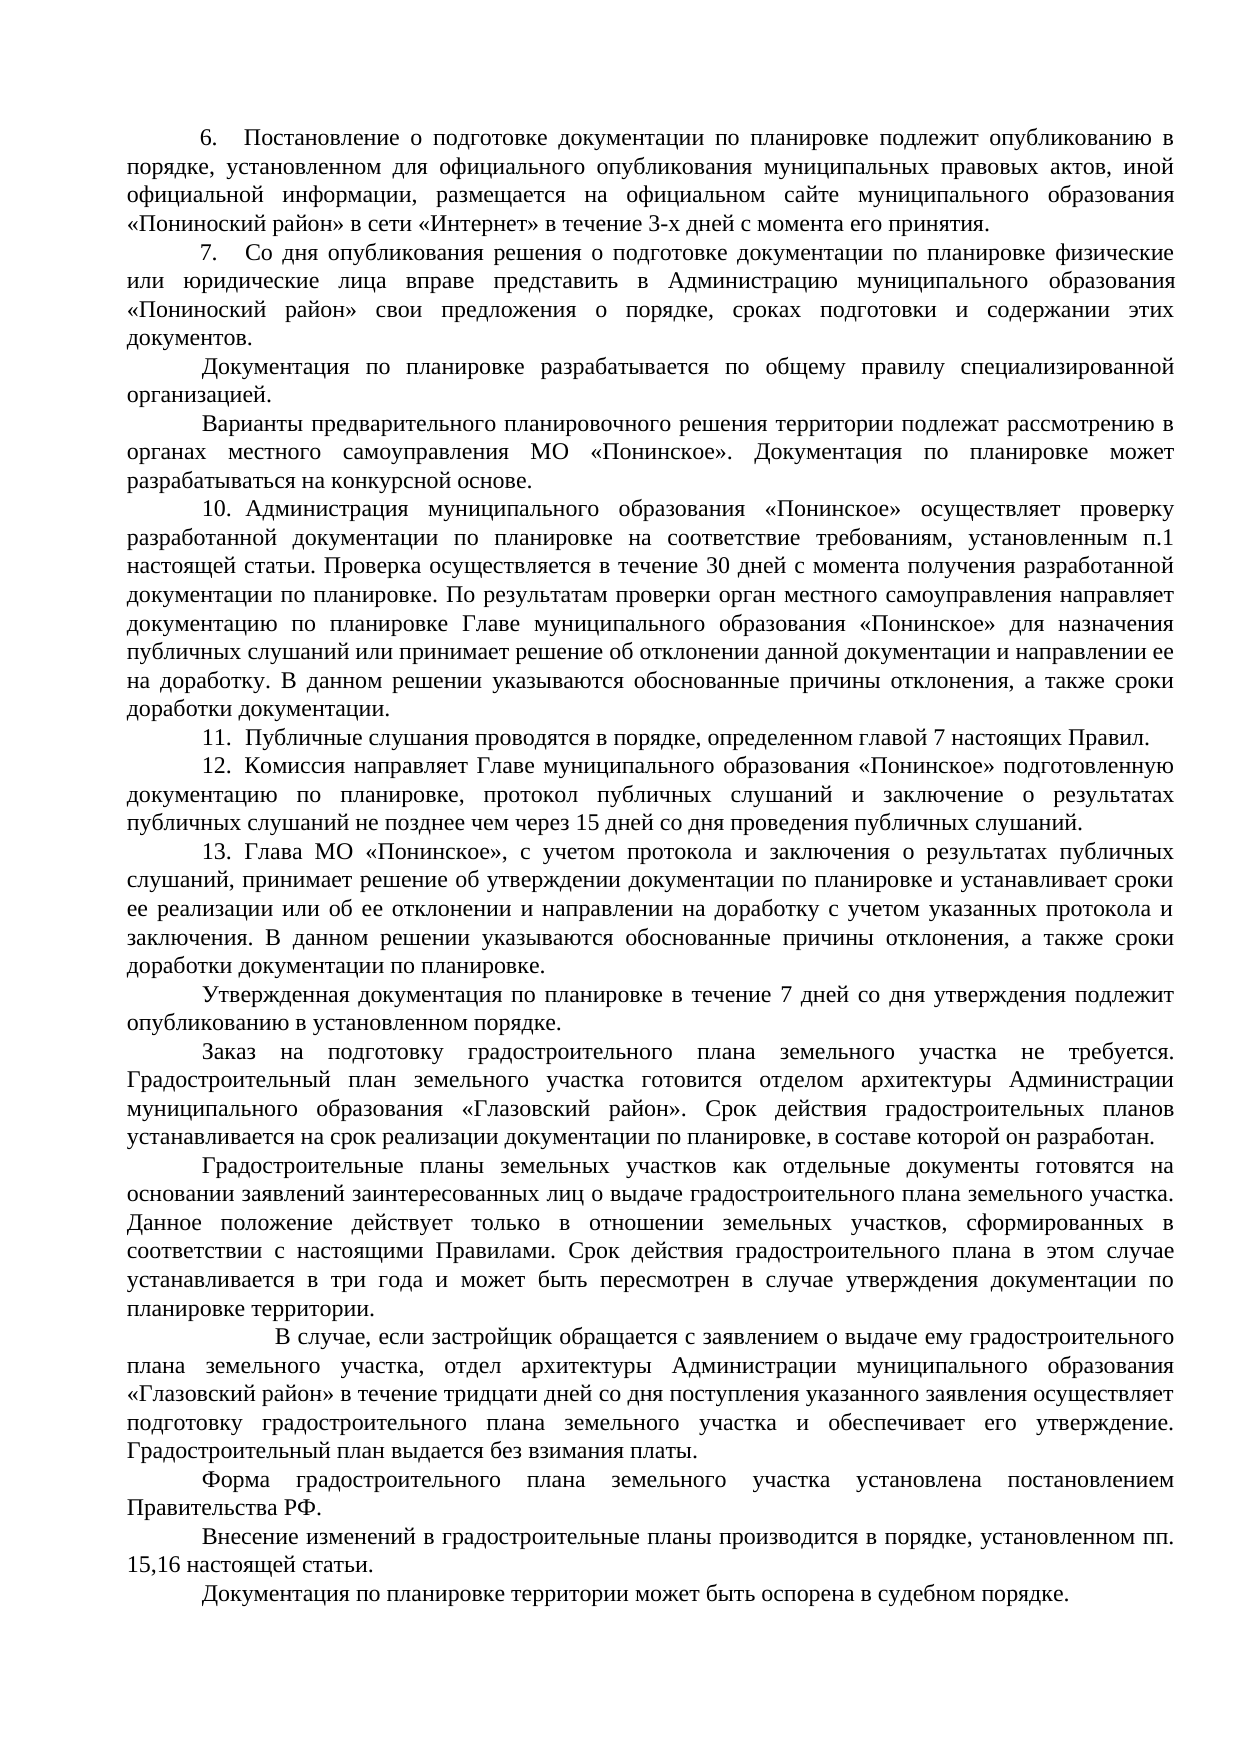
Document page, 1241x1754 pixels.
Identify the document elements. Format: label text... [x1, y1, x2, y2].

text Документация по планировке территории может быть оспорена в судебном порядке. [127, 1578, 1178, 1607]
list Глава МО «Понинское», с учетом протокола и заключения о результатах публичных слушаний, принимает решение об утверждении документации по планировке и устанавливает сроки ее реализации или об ее отклонении и направлении на доработку с учетом указанных протокола и заключения. В данном решении указываются обоснованные причины отклонения, а также сроки доработки документации по планировке. [127, 836, 1176, 979]
list Постановление о подготовке документации по планировке подлежит опубликованию в порядке, установленном для официального опубликования муниципальных правовых актов, иной официальной информации, размещается на официальном сайте муниципального образования «Пониноский район» в сети «Интернет» в течение 3-х дней с момента его принятия. [127, 123, 1176, 237]
list Со дня опубликования решения о подготовке документации по планировке физические или юридические лица вправе представить в Администрацию муниципального образования «Пониноский район» свои предложения о порядке, сроках подготовки и содержании этих документов. [127, 237, 1176, 351]
text Варианты предварительного планировочного решения территории подлежат рассмотрению в органах местного самоуправления МО «Понинское». Документация по планировке может разрабатываться на конкурсной основе. [127, 408, 1176, 494]
text В случае, если застройщик обращается с заявлением о выдаче ему градостроительного плана земельного участка, отдел архитектуры Администрации муниципального образования «Глазовский район» в течение тридцати дней со дня поступления указанного заявления осуществляет подготовку градостроительного плана земельного участка и обеспечивает его утверждение. Градостроительный план выдается без взимания платы. [127, 1322, 1176, 1464]
list Комиссия направляет Главе муниципального образования «Понинское» подготовленную документацию по планировке, протокол публичных слушаний и заключение о результатах публичных слушаний не позднее чем через 15 дней со дня проведения публичных слушаний. [127, 751, 1176, 836]
text Форма градостроительного плана земельного участка установлена постановлением Правительства РФ. [127, 1464, 1176, 1521]
list Администрация муниципального образования «Понинское» осуществляет проверку разработанной документации по планировке на соответствие требованиям, установленным п.1 настоящей статьи. Проверка осуществляется в течение 30 дней с момента получения разработанной документации по планировке. По результатам проверки орган местного самоуправления направляет документацию по планировке Главе муниципального образования «Понинское» для назначения публичных слушаний или принимает решение об отклонении данной документации и направлении ее на доработку. В данном решении указываются обоснованные причины отклонения, а также сроки доработки документации. [127, 494, 1176, 722]
text Утвержденная документация по планировке в течение 7 дней со дня утверждения подлежит опубликованию в установленном порядке. [127, 979, 1176, 1036]
text Заказ на подготовку градостроительного плана земельного участка не требуется. Градостроительный план земельного участка готовится отделом архитектуры Администрации муниципального образования «Глазовский район». Срок действия градостроительных планов устанавливается на срок реализации документации по планировке, в составе которой он разработан. [127, 1036, 1176, 1150]
list Публичные слушания проводятся в порядке, определенном главой 7 настоящих Правил. [127, 722, 1176, 751]
text Документация по планировке разрабатывается по общему правилу специализированной организацией. [127, 351, 1176, 408]
text Градостроительные планы земельных участков как отдельные документы готовятся на основании заявлений заинтересованных лиц о выдаче градостроительного плана земельного участка. Данное положение действует только в отношении земельных участков, сформированных в соответствии с настоящими Правилами. Срок действия градостроительного плана в этом случае устанавливается в три года и может быть пересмотрен в случае утверждения документации по планировке территории. [127, 1150, 1176, 1322]
text Внесение изменений в градостроительные планы производится в порядке, установленном пп. 15,16 настоящей статьи. [127, 1521, 1176, 1578]
